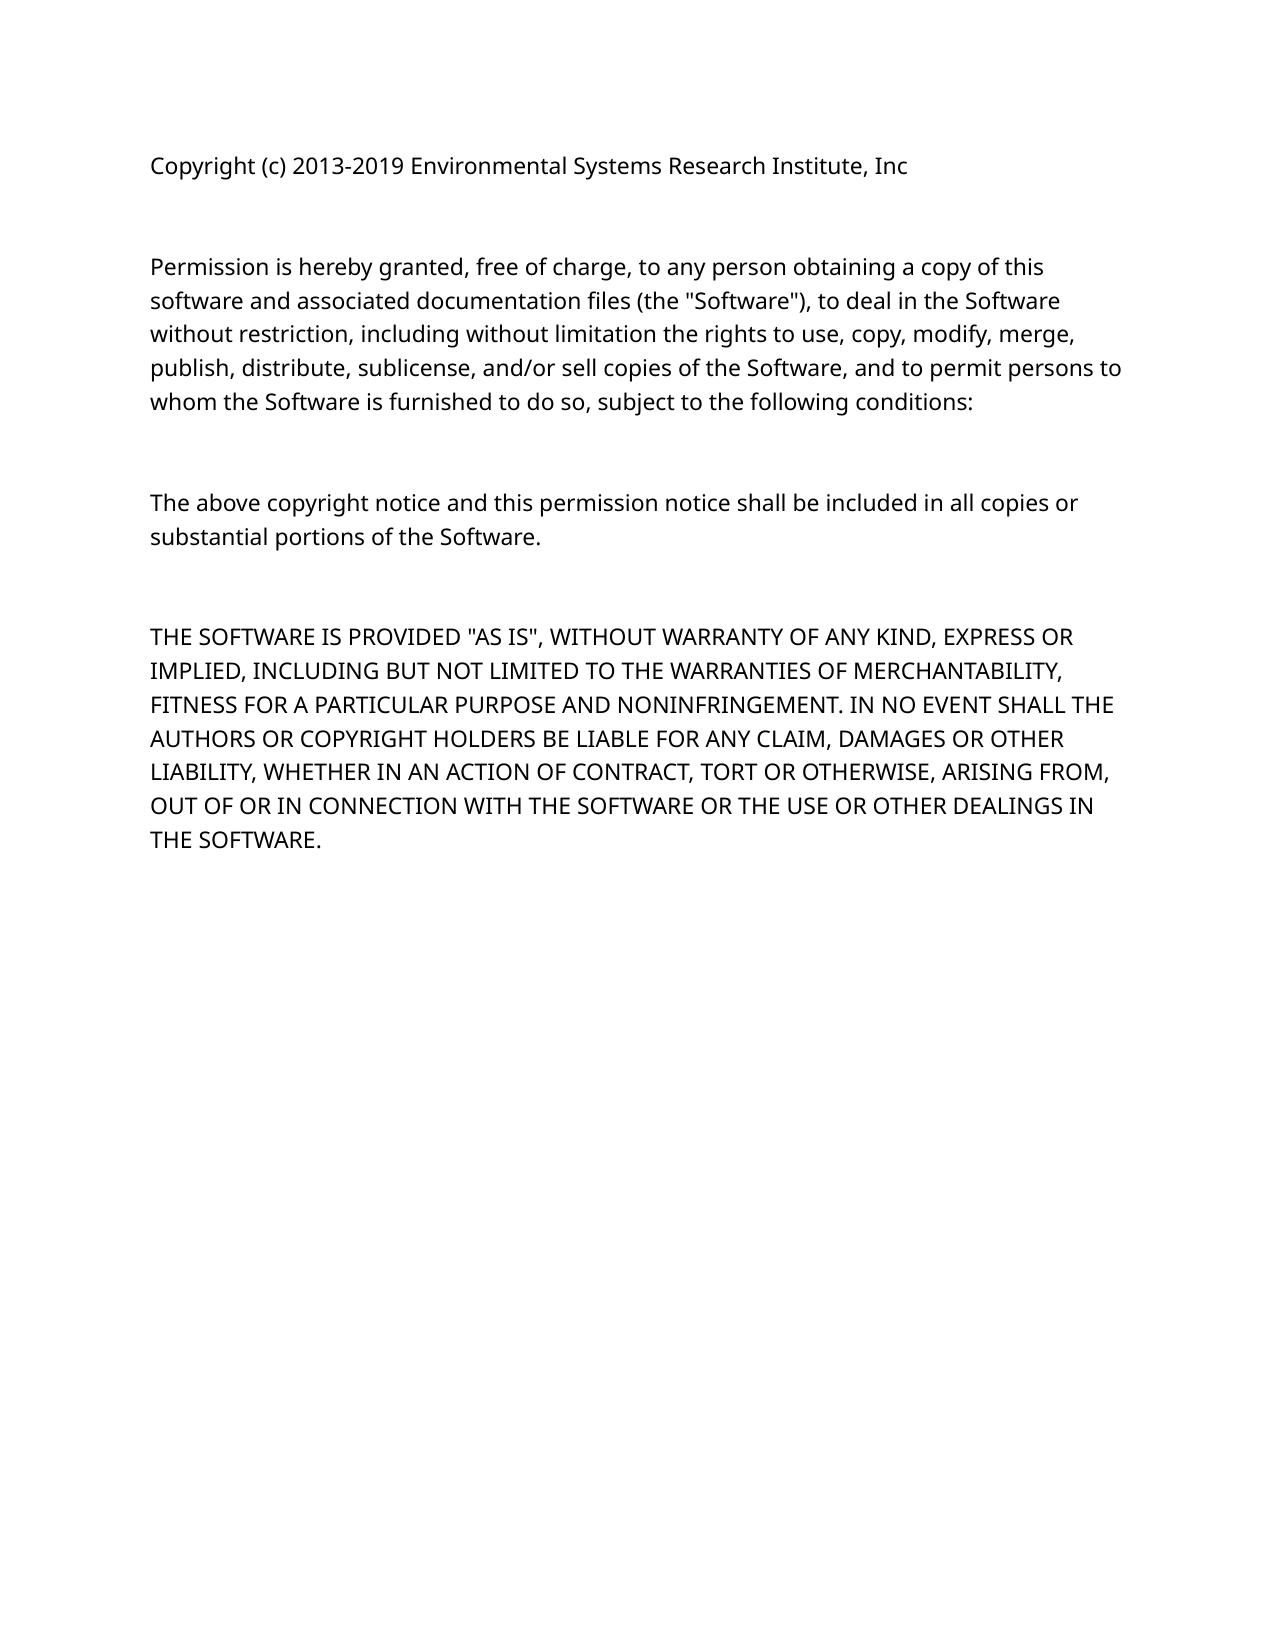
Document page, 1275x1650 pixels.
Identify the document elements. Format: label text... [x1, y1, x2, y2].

text The above copyright notice and this permission notice shall be included in all copies or substantial portions of the Software. [150, 487, 1125, 552]
text Permission is hereby granted, free of charge, to any person obtaining a copy of this software and associated documentation files (the "Software"), to deal in the Software without restriction, including without limitation the rights to use, copy, modify, merge, publish, distribute, sublicense, and/or sell copies of the Software, and to permit persons to whom the Software is furnished to do so, subject to the following conditions: [150, 251, 1125, 417]
text Copyright (c) 2013-2019 Environmental Systems Research Institute, Inc [150, 150, 1125, 181]
text THE SOFTWARE IS PROVIDED "AS IS", WITHOUT WARRANTY OF ANY KIND, EXPRESS OR IMPLIED, INCLUDING BUT NOT LIMITED TO THE WARRANTIES OF MERCHANTABILITY, FITNESS FOR A PARTICULAR PURPOSE AND NONINFRINGEMENT. IN NO EVENT SHALL THE AUTHORS OR COPYRIGHT HOLDERS BE LIABLE FOR ANY CLAIM, DAMAGES OR OTHER LIABILITY, WHETHER IN AN ACTION OF CONTRACT, TORT OR OTHERWISE, ARISING FROM, OUT OF OR IN CONNECTION WITH THE SOFTWARE OR THE USE OR OTHER DEALINGS IN THE SOFTWARE. [150, 621, 1125, 855]
